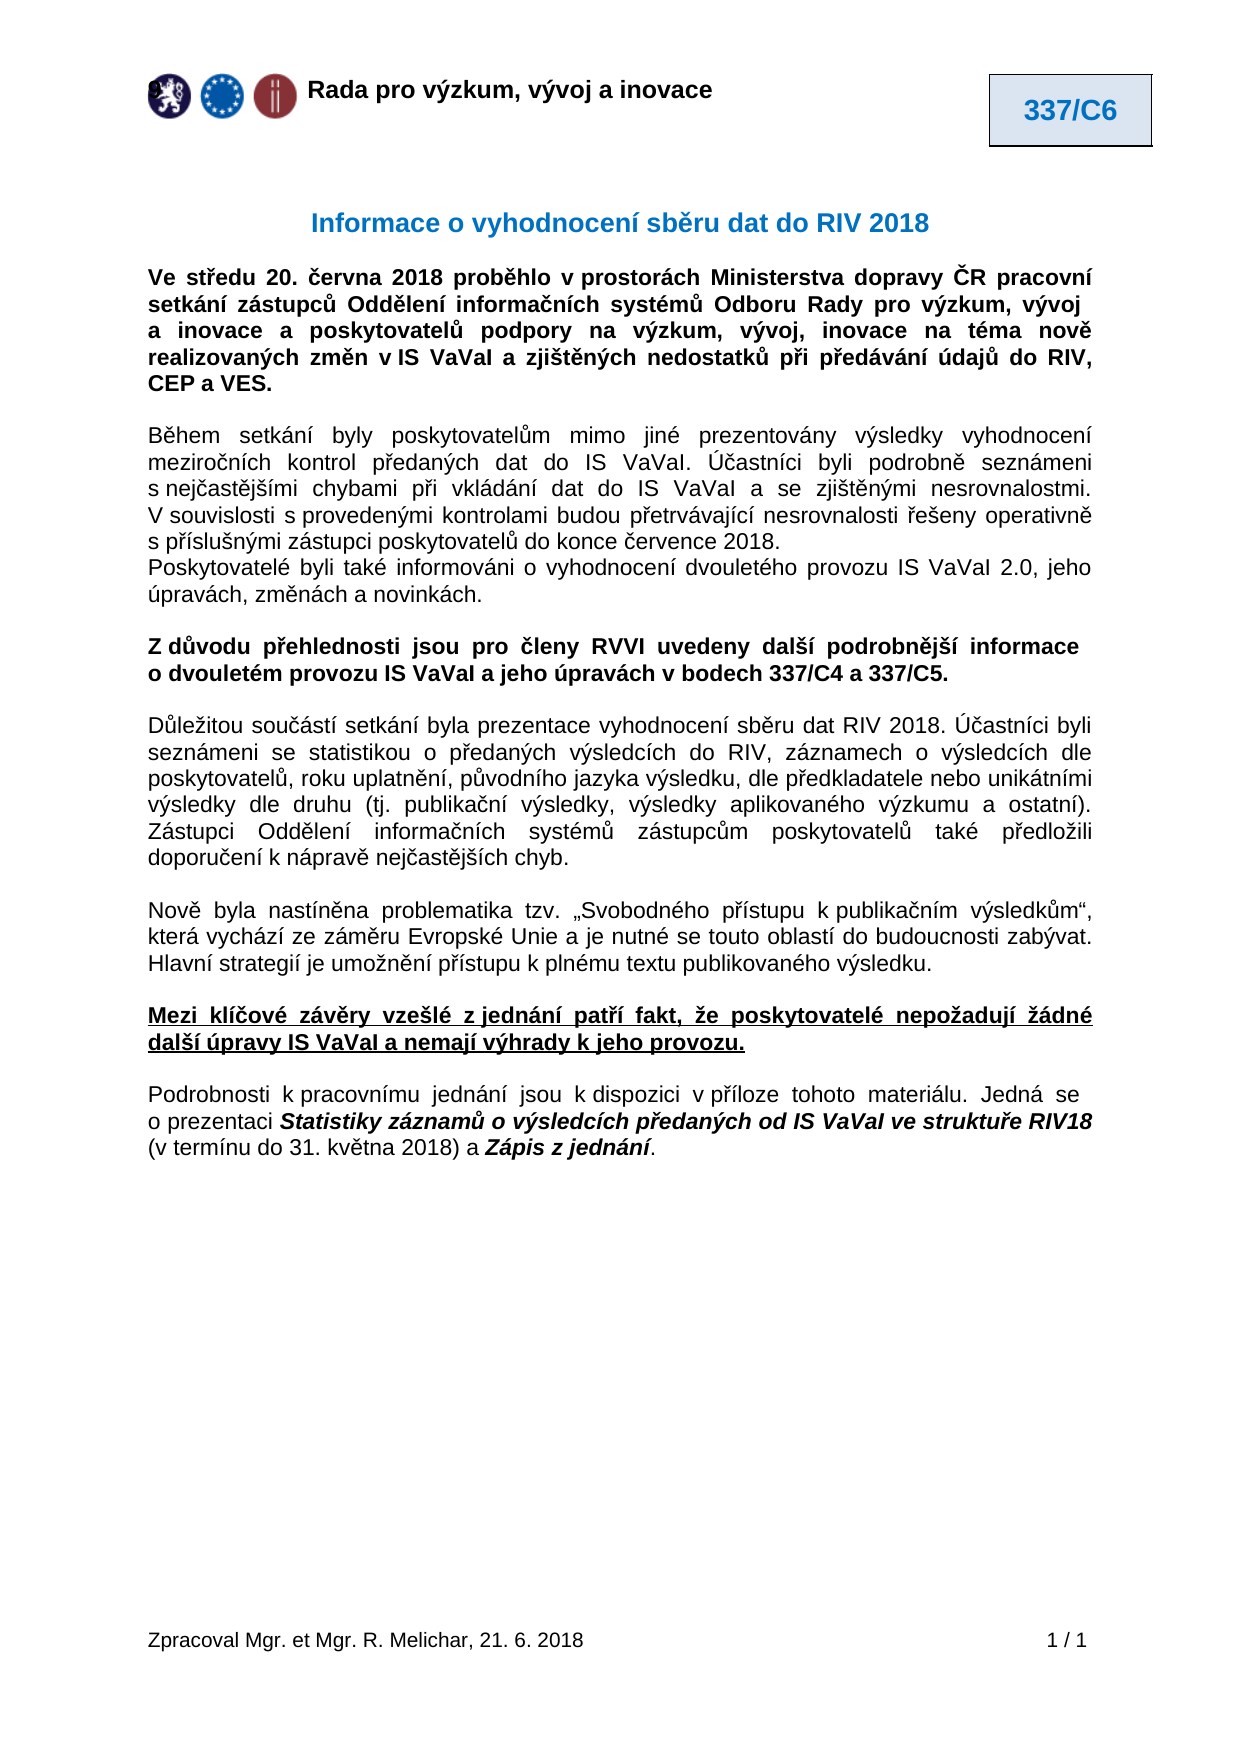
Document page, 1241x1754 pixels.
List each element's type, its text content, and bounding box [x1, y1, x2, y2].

list Nově byla nastíněna problematika tzv. „Svobodného přístupu k publikačním výsledkům“, která vychází ze záměru Evropské Unie a je nutné se touto oblastí do budoucnosti zabývat. Hlavní strategií je umožnění přístupu k plnému textu publikovaného výsledku. [148, 897, 1093, 976]
list Podrobnosti k pracovnímu jednání jsou k dispozici v příloze tohoto materiálu. Jedná se o prezentaci Statistiky záznamů o výsledcích předaných od IS VaVaI ve struktuře RIV18 (v termínu do 31. května 2018) a Zápis z jednání. [148, 1081, 1093, 1160]
text Mezi klíčové závěry vzešlé z jednání patří fakt, že poskytovatelé nepožadují žádné další úpravy IS VaVaI a nemají výhrady k jeho provozu. [148, 1002, 1093, 1025]
text Mezi klíčové závěry vzešlé z jednání patří fakt, že poskytovatelé nepožadují žádné další úpravy IS VaVaI a nemají výhrady k jeho provozu. [148, 1026, 1093, 1055]
picture [147, 73, 298, 120]
list Během setkání byly poskytovatelům mimo jiné prezentovány výsledky vyhodnocení meziročních kontrol předaných dat do IS VaVaI. Účastníci byli podrobně seznámeni s nejčastějšími chybami při vkládání dat do IS VaVaI a se zjištěnými nesrovnalostmi. V souvislosti s provedenými kontrolami budou přetrvávající nesrovnalosti řešeny operativně s příslušnými zástupci poskytovatelů do konce července 2018. [148, 422, 1093, 554]
text Z důvodu přehlednosti jsou pro členy RVVI uvedeny další podrobnější informace o dvouletém provozu IS VaVaI a jeho úpravách v bodech 337/C4 a 337/C5. [148, 633, 1093, 686]
list Poskytovatelé byli také informováni o vyhodnocení dvouletého provozu IS VaVaI 2.0, jeho úpravách, změnách a novinkách. [148, 554, 1093, 607]
list Důležitou součástí setkání byla prezentace vyhodnocení sběru dat RIV 2018. Účastníci byli seznámeni se statistikou o předaných výsledcích do RIV, záznamech o výsledcích dle poskytovatelů, roku uplatnění, původního jazyka výsledku, dle předkladatele nebo unikátními výsledky dle druhu (tj. publikační výsledky, výsledky aplikovaného výzkumu a ostatní). Zástupci Oddělení informačních systémů zástupcům poskytovatelů také předložili doporučení k nápravě nejčastějších chyb. [148, 712, 1093, 871]
text Informace o vyhodnocení sběru dat do RIV 2018 [148, 207, 1093, 238]
list Ve středu 20. června 2018 proběhlo v prostorách Ministerstva dopravy ČR pracovní setkání zástupců Oddělení informačních systémů Odboru Rady pro výzkum, vývoj a inovace a poskytovatelů podpory na výzkum, vývoj, inovace na téma nově realizovaných změn v IS VaVaI a zjištěných nedostatků při předávání údajů do RIV, CEP a VES. [148, 264, 1093, 396]
